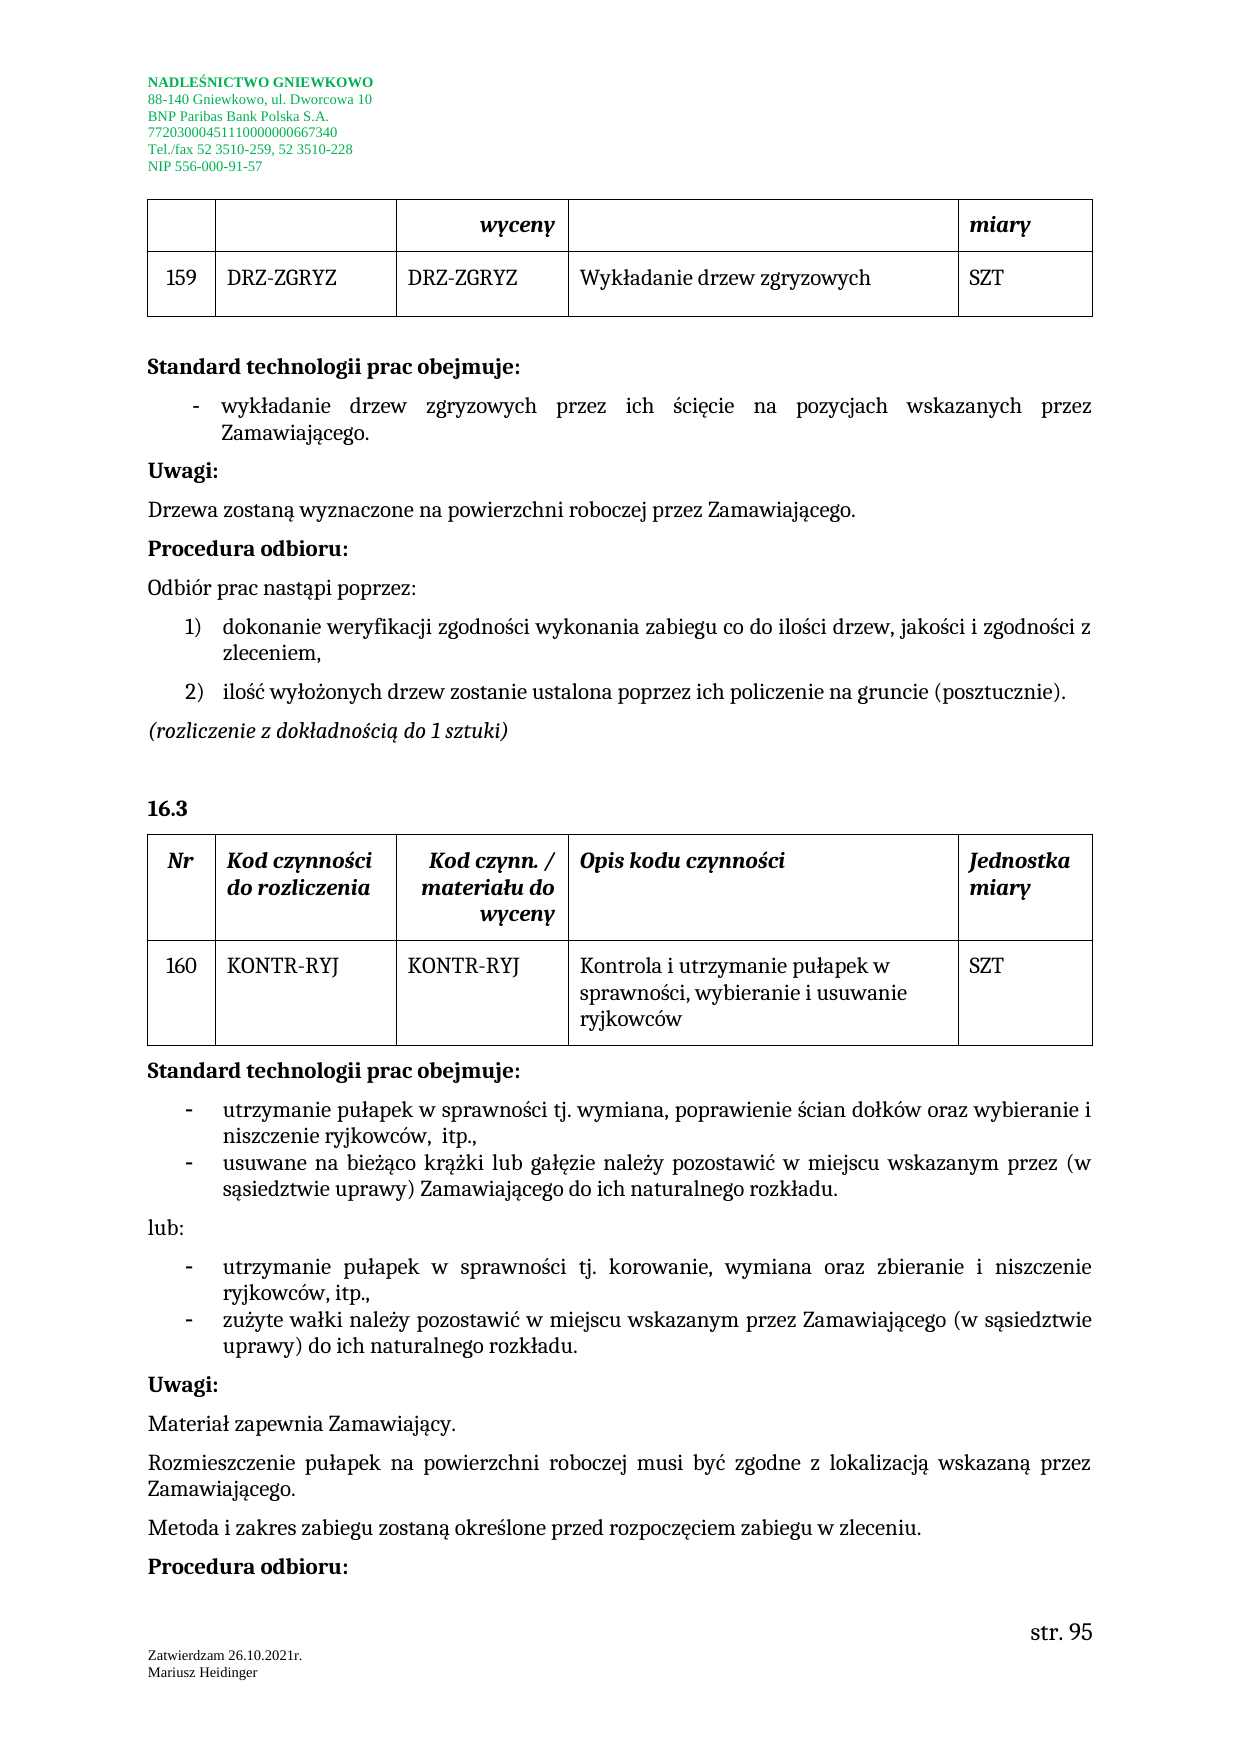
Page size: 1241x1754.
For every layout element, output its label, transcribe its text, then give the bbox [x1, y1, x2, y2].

list ilość wyłożonych drzew zostanie ustalona poprzez ich policzenie na gruncie (posztucznie). [185, 679, 1093, 705]
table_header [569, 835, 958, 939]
text Odbiór prac nastąpi poprzez: [148, 575, 1093, 601]
text 16.3 [148, 796, 1093, 822]
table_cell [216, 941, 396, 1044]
text Materiał zapewnia Zamawiający. [148, 1411, 1093, 1437]
list zużyte wałki należy pozostawić w miejscu wskazanym przez Zamawiającego (w sąsiedztwie uprawy) do ich naturalnego rozkładu. [185, 1306, 1093, 1359]
list wykładanie drzew zgryzowych przez ich ścięcie na pozycjach wskazanych przez Zamawiającego. [192, 392, 1093, 446]
list usuwane na bieżąco krążki lub gałęzie należy pozostawić w miejscu wskazanym przez (w sąsiedztwie uprawy) Zamawiającego do ich naturalnego rozkładu. [185, 1150, 1093, 1202]
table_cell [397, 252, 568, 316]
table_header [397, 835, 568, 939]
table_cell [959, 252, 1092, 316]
text Uwagi: [148, 1372, 1093, 1398]
text Rozmieszczenie pułapek na powierzchni roboczej musi być zgodne z lokalizacją wskazaną przez Zamawiającego. [148, 1449, 1093, 1502]
text (rozliczenie z dokładnością do 1 sztuki) [148, 718, 1093, 744]
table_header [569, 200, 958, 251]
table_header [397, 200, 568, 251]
text Standard technologii prac obejmuje: [148, 353, 1093, 380]
text lub: [148, 1215, 1093, 1241]
list utrzymanie pułapek w sprawności tj. korowanie, wymiana oraz zbieranie i niszczenie ryjkowców, itp., [185, 1254, 1093, 1306]
text Drzewa zostaną wyznaczone na powierzchni roboczej przez Zamawiającego. [148, 497, 1093, 523]
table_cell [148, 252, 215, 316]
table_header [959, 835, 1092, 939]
text Metoda i zakres zabiegu zostaną określone przed rozpoczęciem zabiegu w zleceniu. [148, 1514, 1093, 1541]
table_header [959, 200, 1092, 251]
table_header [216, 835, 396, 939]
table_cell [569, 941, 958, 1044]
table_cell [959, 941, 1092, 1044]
list utrzymanie pułapek w sprawności tj. wymiana, poprawienie ścian dołków oraz wybieranie i niszczenie ryjkowców, itp., [185, 1097, 1093, 1150]
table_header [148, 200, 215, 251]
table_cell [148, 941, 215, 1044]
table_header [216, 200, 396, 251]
list dokonanie weryfikacji zgodności wykonania zabiegu co do ilości drzew, jakości i zgodności z zleceniem, [185, 614, 1093, 666]
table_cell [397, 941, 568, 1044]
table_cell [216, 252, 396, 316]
text Procedura odbioru: [148, 1553, 1093, 1580]
text Procedura odbioru: [148, 536, 1093, 562]
text Uwagi: [148, 458, 1093, 485]
text Standard technologii prac obejmuje: [148, 1058, 1093, 1084]
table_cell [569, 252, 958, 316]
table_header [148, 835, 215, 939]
